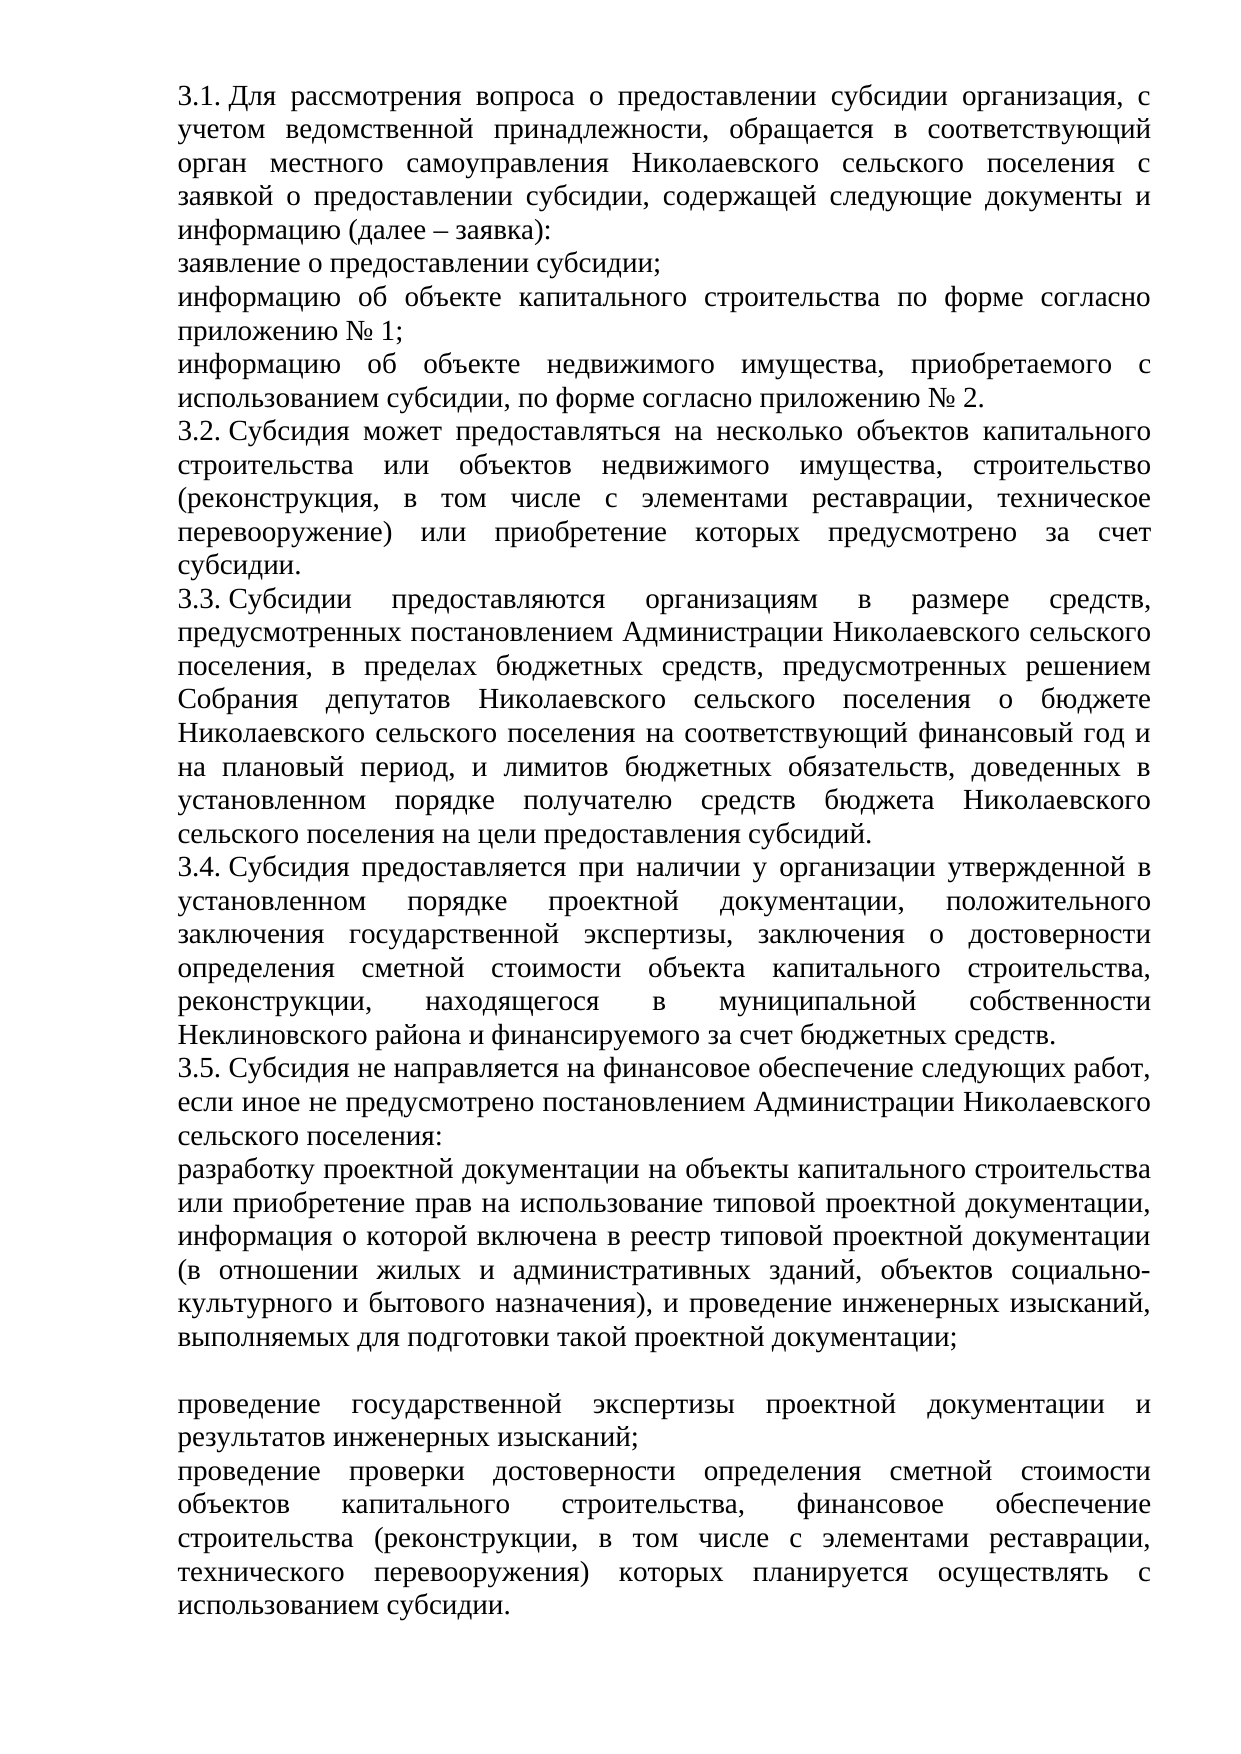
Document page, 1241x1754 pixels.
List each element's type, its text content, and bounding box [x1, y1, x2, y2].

text информацию об объекте капитального строительства по форме согласно приложению № 1; [177, 279, 1152, 346]
text 3.1. Для рассмотрения вопроса о предоставлении субсидии организация, с учетом ведомственной принадлежности, обращается в соответствующий орган местного самоуправления Николаевского сельского поселения с заявкой о предоставлении субсидии, содержащей следующие документы и информацию (далее – заявка): [177, 78, 1152, 246]
text проведение государственной экспертизы проектной документации и результатов инженерных изысканий; [177, 1386, 1152, 1453]
text 3.3. Субсидии предоставляются организациям в размере средств, предусмотренных постановлением Администрации Николаевского сельского поселения, в пределах бюджетных средств, предусмотренных решением Собрания депутатов Николаевского сельского поселения о бюджете Николаевского сельского поселения на соответствующий финансовый год и на плановый период, и лимитов бюджетных обязательств, доведенных в установленном порядке получателю средств бюджета Николаевского сельского поселения на цели предоставления субсидий. [177, 581, 1152, 849]
text разработку проектной документации на объекты капитального строительства или приобретение прав на использование типовой проектной документации, информация о которой включена в реестр типовой проектной документации (в отношении жилых и административных зданий, объектов социально-культурного и бытового назначения), и проведение инженерных изысканий, выполняемых для подготовки такой проектной документации; [177, 1151, 1152, 1352]
text 3.4. Субсидия предоставляется при наличии у организации утвержденной в установленном порядке проектной документации, положительного заключения государственной экспертизы, заключения о достоверности определения сметной стоимости объекта капитального строительства, реконструкции, находящегося в муниципальной собственности Неклиновского района и финансируемого за счет бюджетных средств. [177, 849, 1152, 1051]
text информацию об объекте недвижимого имущества, приобретаемого с использованием субсидии, по форме согласно приложению № 2. [177, 346, 1152, 413]
text 3.2. Субсидия может предоставляться на несколько объектов капитального строительства или объектов недвижимого имущества, строительство (реконструкция, в том числе с элементами реставрации, техническое перевооружение) или приобретение которых предусмотрено за счет субсидии. [177, 413, 1152, 581]
text 3.5. Субсидия не направляется на финансовое обеспечение следующих работ, если иное не предусмотрено постановлением Администрации Николаевского сельского поселения: [177, 1051, 1152, 1151]
text заявление о предоставлении субсидии; [177, 246, 1152, 279]
text проведение проверки достоверности определения сметной стоимости объектов капитального строительства, финансовое обеспечение строительства (реконструкции, в том числе с элементами реставрации, технического перевооружения) которых планируется осуществлять с использованием субсидии. [177, 1453, 1152, 1621]
